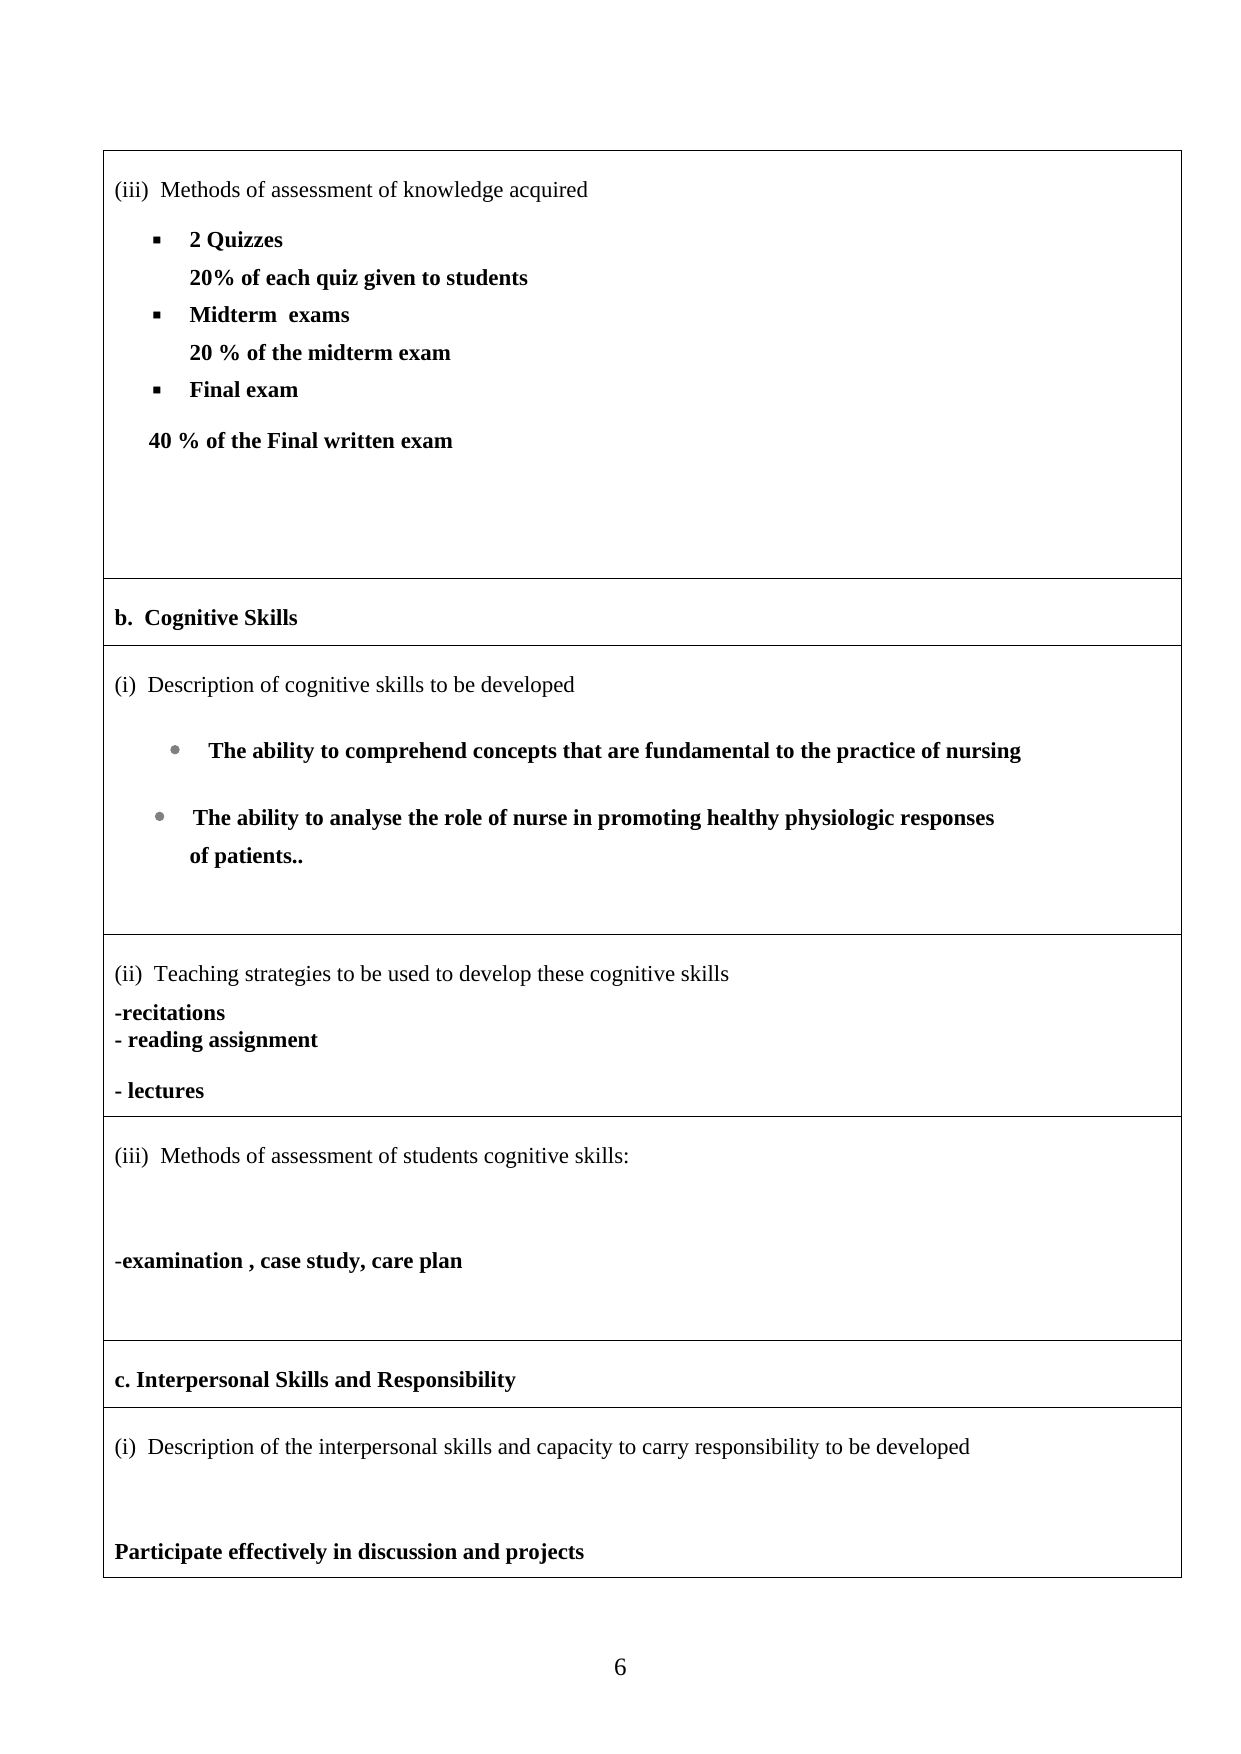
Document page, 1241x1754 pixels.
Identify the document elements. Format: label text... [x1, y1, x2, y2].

table_cell (iii) Methods of assessment of students cognitive skills: -examination , case study, care plan [104, 1117, 1181, 1339]
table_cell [104, 1408, 1181, 1577]
table_cell (ii) Teaching strategies to be used to develop these cognitive skills -recitations - reading assignment - lectures [104, 935, 1181, 1116]
table_cell (i) Description of cognitive skills to be developed The ability to comprehend concepts that are fundamental to the practice of nursing The ability to analyse the role of nurse in promoting healthy physiologic responses of patients.. [104, 646, 1181, 934]
table_cell b. Cognitive Skills [104, 579, 1181, 645]
table_cell c. Interpersonal Skills and Responsibility [104, 1341, 1181, 1407]
table_cell (iii) Methods of assessment of knowledge acquired 2 Quizzes 20% of each quiz given to students Midterm exams 20 % of the midterm exam Final exam 40 % of the Final written exam [104, 151, 1181, 577]
